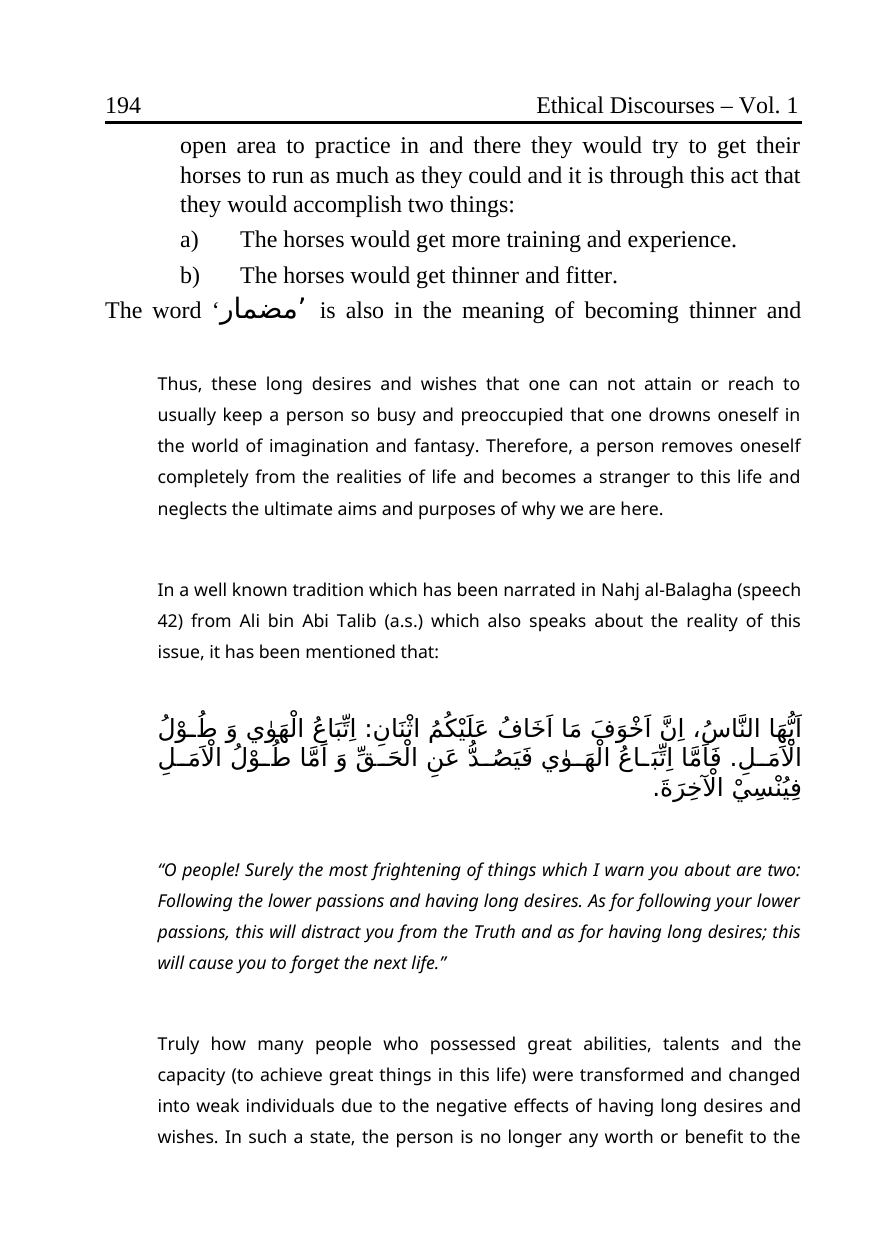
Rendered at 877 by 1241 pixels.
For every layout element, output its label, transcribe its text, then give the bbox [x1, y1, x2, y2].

text a) The horses would get more training and experience. [105, 224, 802, 253]
text 2. The Resurrection Day is the field and area of actions. The reason why the Arabs refer to the competition ground as a ‘مضمار’ —is due to the fact that before they would start a horseback riding competition, they would first look to find an open area to practice in and there they would try to get their horses to run as much as they could and it is through this act that they would accomplish two things: [105, 131, 802, 218]
text b) The horses would get thinner and fitter. [105, 260, 802, 289]
text The word ‘مضمار’ is also in the meaning of becoming thinner and thus, in the 24th khutbah recorded in Nahjul Balagha it is mentioned that, [105, 295, 802, 324]
